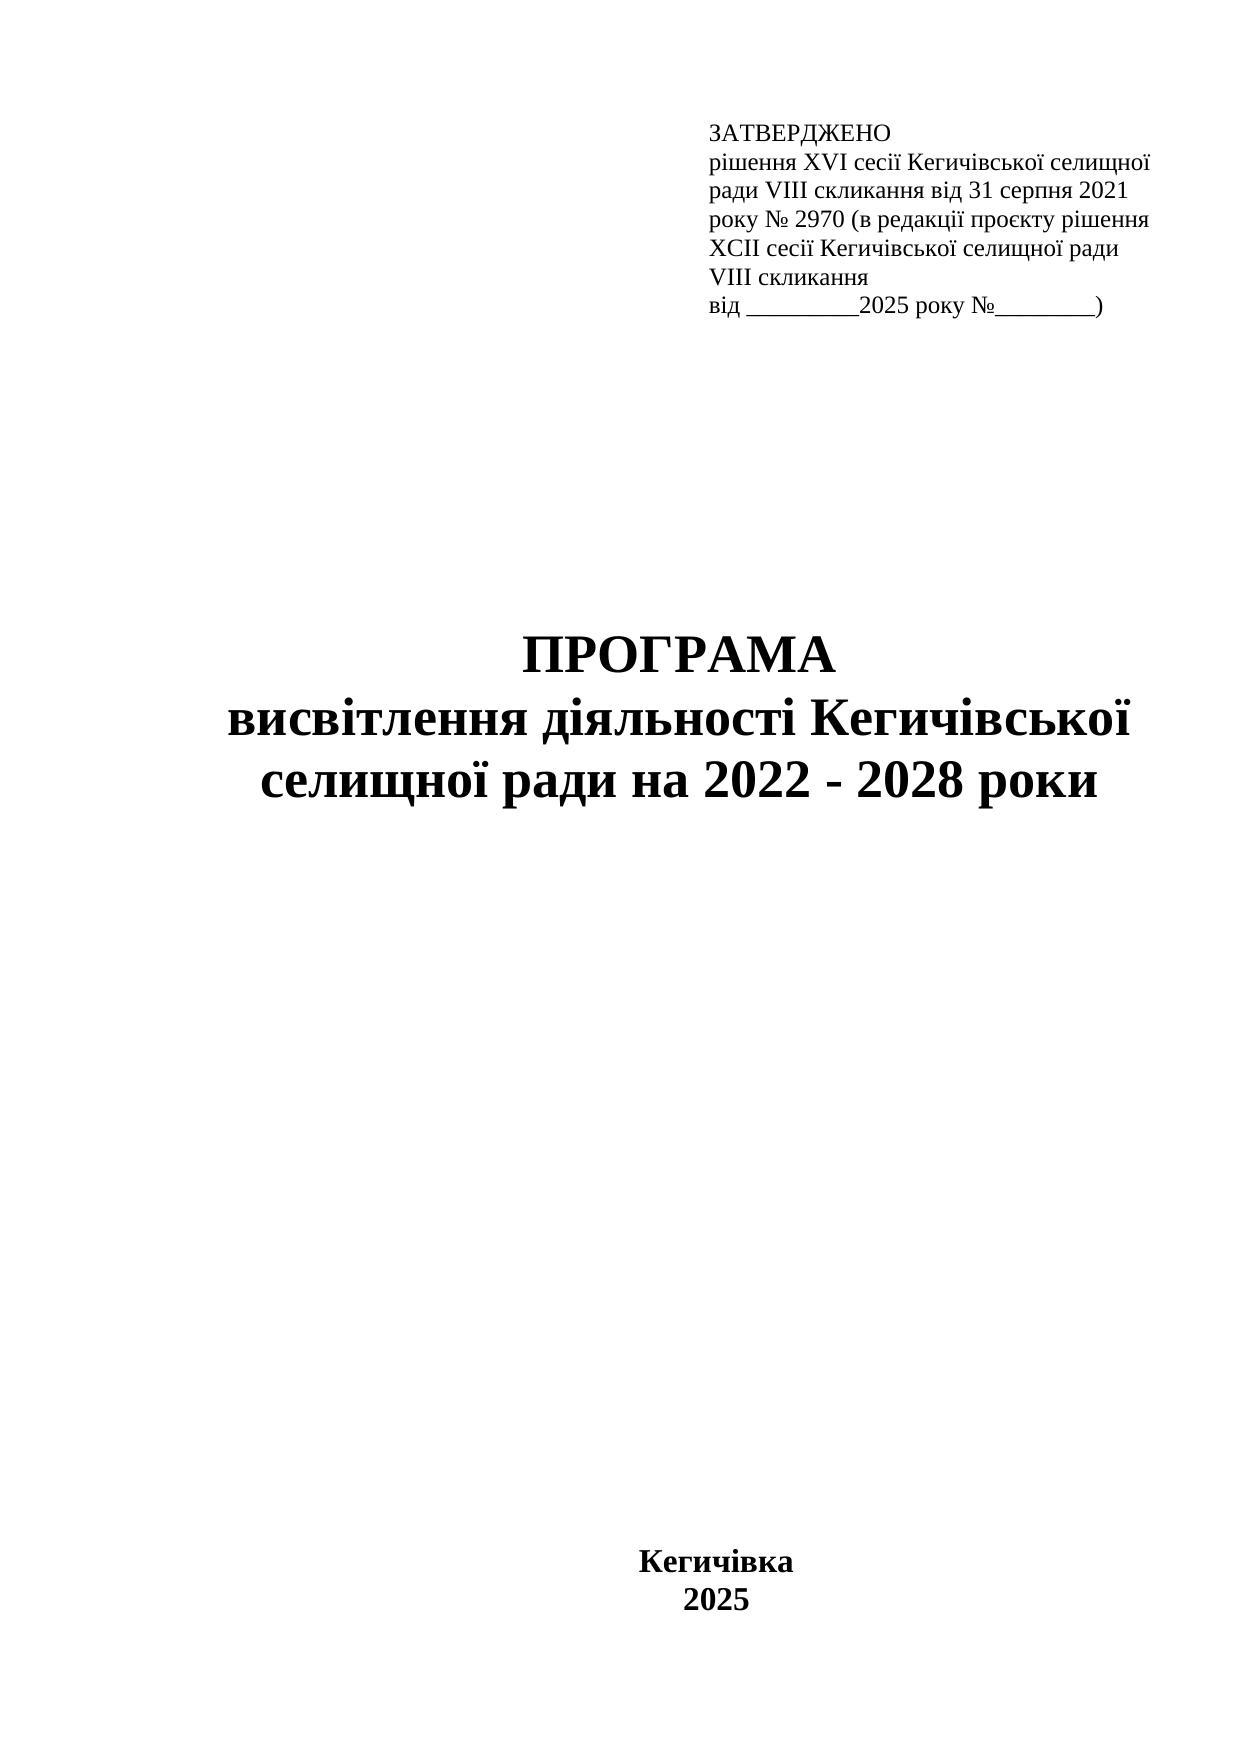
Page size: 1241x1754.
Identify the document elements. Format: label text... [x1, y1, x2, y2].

text рішення ХVІ сесії Кегичівської селищної ради VIII скликання від 31 серпня 2021 року № 2970 (в редакції проєкту рішення ХСІІ сесії Кегичівської селищної ради [709, 147, 1181, 262]
text Кегичівка [177, 1541, 1181, 1579]
text 2025 [177, 1579, 1181, 1618]
text від _________2025 року №________) [709, 291, 1181, 319]
text VIII скликання [709, 262, 1181, 291]
text висвітлення діяльності Кегичівської селищної ради на 2022 - 2028 роки [177, 684, 1181, 809]
text ПРОГРАМА [177, 622, 1181, 684]
text ЗАТВЕРДЖЕНО [709, 118, 1181, 147]
